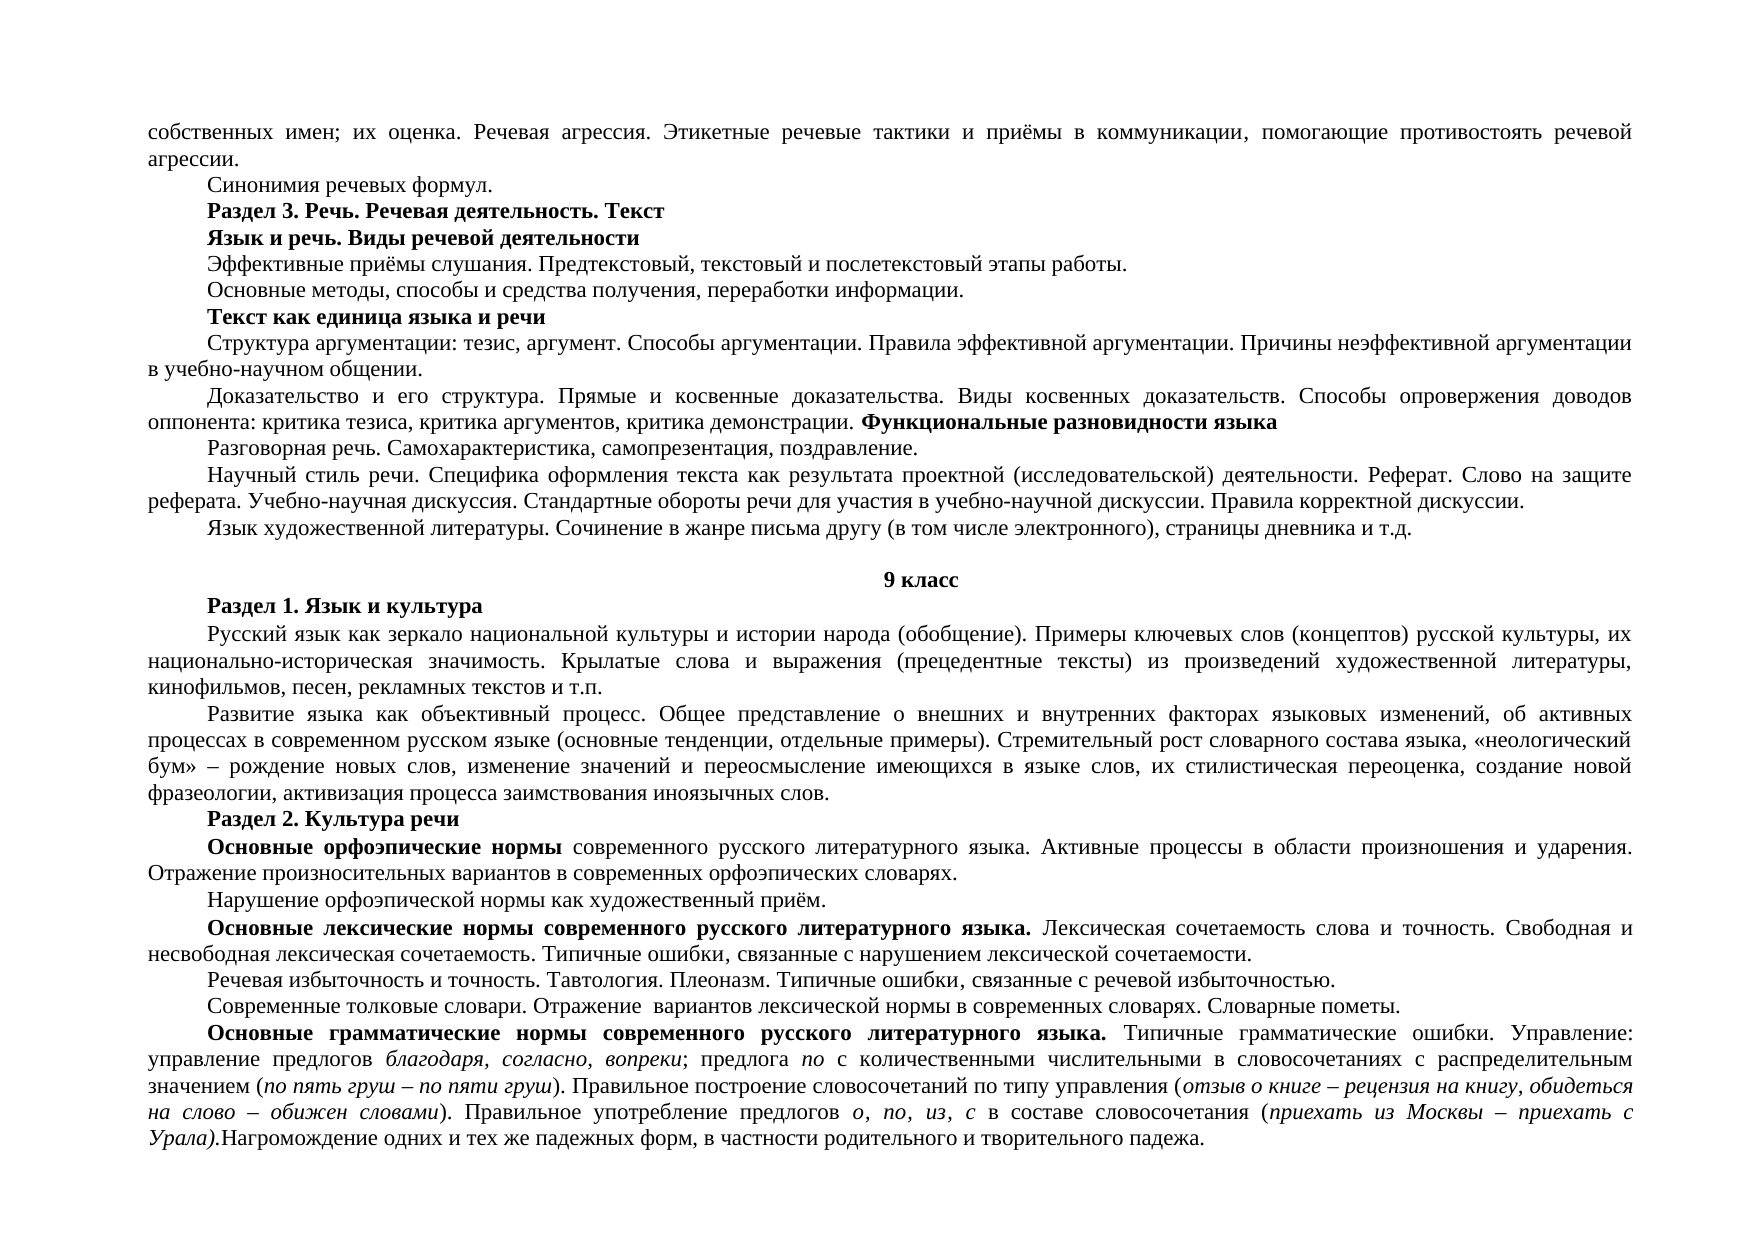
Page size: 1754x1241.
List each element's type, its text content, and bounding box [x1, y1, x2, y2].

text Раздел 2. Культура речи [148, 805, 1635, 831]
text Раздел 3. Речь. Речевая деятельность. Текст [148, 197, 1635, 224]
text Основные методы, способы и средства получения, переработки информации. [148, 276, 1634, 303]
text Структура аргументации: тезис, аргумент. Способы аргументации. Правила эффективной аргументации. Причины неэффективной аргументации в учебно-научном общении. [148, 329, 1634, 382]
text Доказательство и его структура. Прямые и косвенные доказательства. Виды косвенных доказательств. Способы опровержения доводов оппонента: критика тезиса, критика аргументов, критика демонстрации. Функциональные разновидности языка [148, 382, 1634, 434]
text Основные орфоэпические нормы современного русского литературного языка. Активные процессы в области произношения и ударения. Отражение произносительных вариантов в современных орфоэпических словарях. [148, 833, 1634, 886]
text Раздел 1. Язык и культура [148, 593, 1635, 619]
text Язык художественной литературы. Сочинение в жанре письма другу (в том числе электронного), страницы дневника и т.д. [148, 513, 1634, 540]
text Основные грамматические нормы современного русского литературного языка. Типичные грамматические ошибки. Управление: управление предлогов благодаря, согласно, вопреки; предлога по с количественными числительными в словосочетаниях с распределительным значением (по пять груш – по пяти груш). Правильное построение словосочетаний по типу управления (отзыв о книге – рецензия на книгу, обидеться на слово – обижен словами). Правильное употребление предлогов о‚ по‚ из‚ с в составе словосочетания (приехать из Москвы – приехать с Урала).Нагромождение одних и тех же падежных форм, в частности родительного и творительного падежа. [148, 1019, 1634, 1151]
text Эффективные приёмы слушания. Предтекстовый, текстовый и послетекстовый этапы работы. [148, 250, 1634, 276]
text Нарушение орфоэпической нормы как художественный приём. [148, 886, 1634, 912]
text Научный стиль речи. Специфика оформления текста как результата проектной (исследовательской) деятельности. Реферат. Слово на защите реферата. Учебно-научная дискуссия. Стандартные обороты речи для участия в учебно-научной дискуссии. Правила корректной дискуссии. [148, 461, 1634, 513]
text Речевая избыточность и точность. Тавтология. Плеоназм. Типичные ошибки‚ связанные с речевой избыточностью. [148, 966, 1634, 993]
text Разговорная речь. Самохарактеристика, самопрезентация, поздравление. [148, 434, 1634, 461]
text Развитие языка как объективный процесс. Общее представление о внешних и внутренних факторах языковых изменений, об активных процессах в современном русском языке (основные тенденции, отдельные примеры). Стремительный рост словарного состава языка, «неологический бум» – рождение новых слов, изменение значений и переосмысление имеющихся в языке слов, их стилистическая переоценка, создание новой фразеологии, активизация процесса заимствования иноязычных слов. [148, 699, 1634, 805]
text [148, 118, 1634, 171]
text Русский язык как зеркало национальной культуры и истории народа (обобщение). Примеры ключевых слов (концептов) русской культуры, их национально-историческая значимость. Крылатые слова и выражения (прецедентные тексты) из произведений художественной литературы, кинофильмов, песен, рекламных текстов и т.п. [148, 621, 1634, 699]
text Синонимия речевых формул. [148, 171, 1634, 197]
text Язык и речь. Виды речевой деятельности [148, 224, 1635, 250]
text Современные толковые словари. Отражение вариантов лексической нормы в современных словарях. Словарные пометы. [148, 993, 1634, 1019]
text Основные лексические нормы современного русского литературного языка. Лексическая сочетаемость слова и точность. Свободная и несвободная лексическая сочетаемость. Типичные ошибки‚ связанные с нарушением лексической сочетаемости. [148, 913, 1634, 966]
text Текст как единица языка и речи [148, 303, 1635, 329]
text 9 класс [148, 566, 1636, 593]
